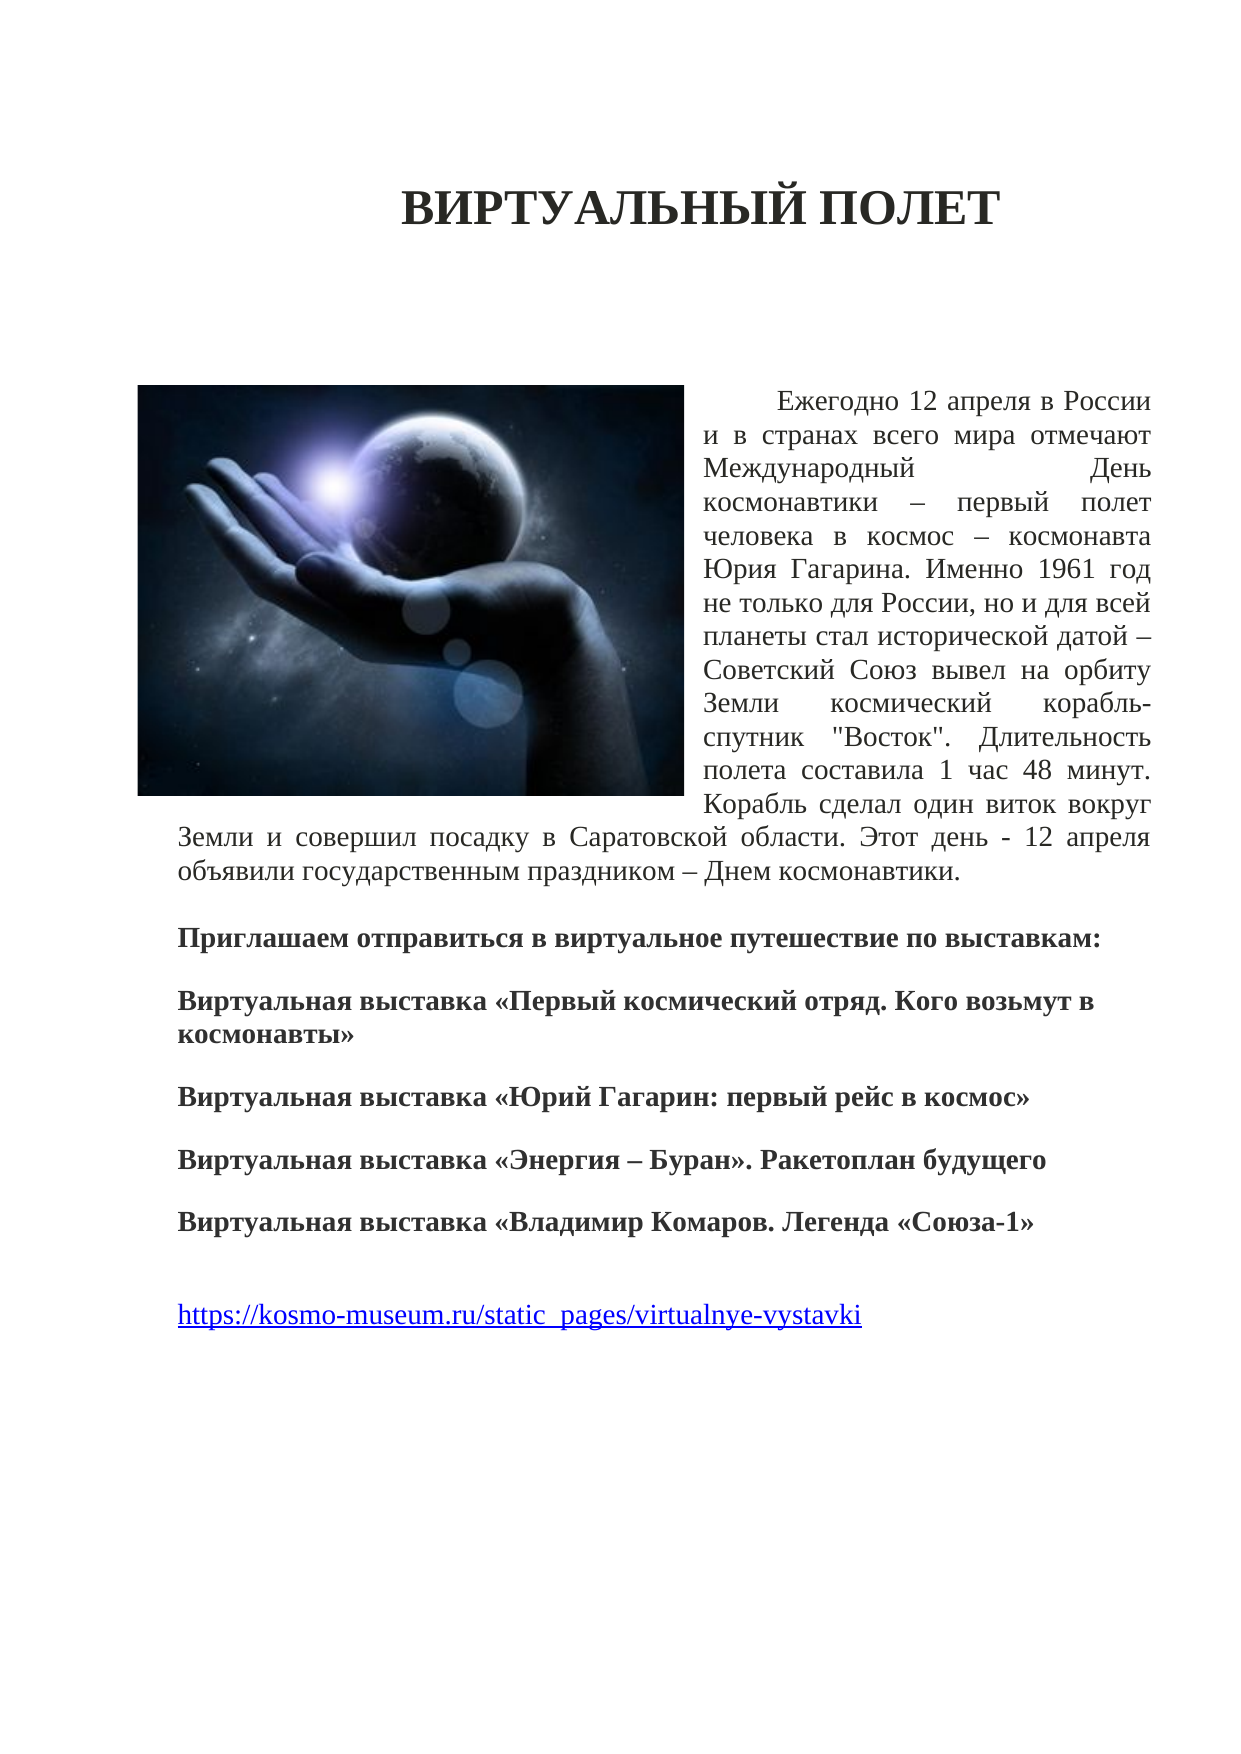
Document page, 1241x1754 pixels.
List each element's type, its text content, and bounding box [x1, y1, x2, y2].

picture [137, 385, 685, 796]
text Виртуальная выставка «Первый космический отряд. Кого возьмут в космонавты» [177, 983, 1152, 1050]
subtitle Виртуальная выставка «Юрий Гагарин: первый рейс в космос» [177, 1079, 1152, 1113]
text https://kosmo-museum.ru/static_pages/virtualnye-vystavki [177, 1297, 1152, 1331]
text ВИРТУАЛЬНЫЙ ПОЛЕТ [177, 177, 1152, 235]
text Приглашаем отправиться в виртуальное путешествие по выставкам: [349, 920, 1152, 954]
subtitle Виртуальная выставка «Энергия – Буран». Ракетоплан будущего [177, 1142, 1152, 1175]
subtitle Виртуальная выставка «Владимир Комаров. Легенда «Союза-1» [177, 1204, 1152, 1238]
